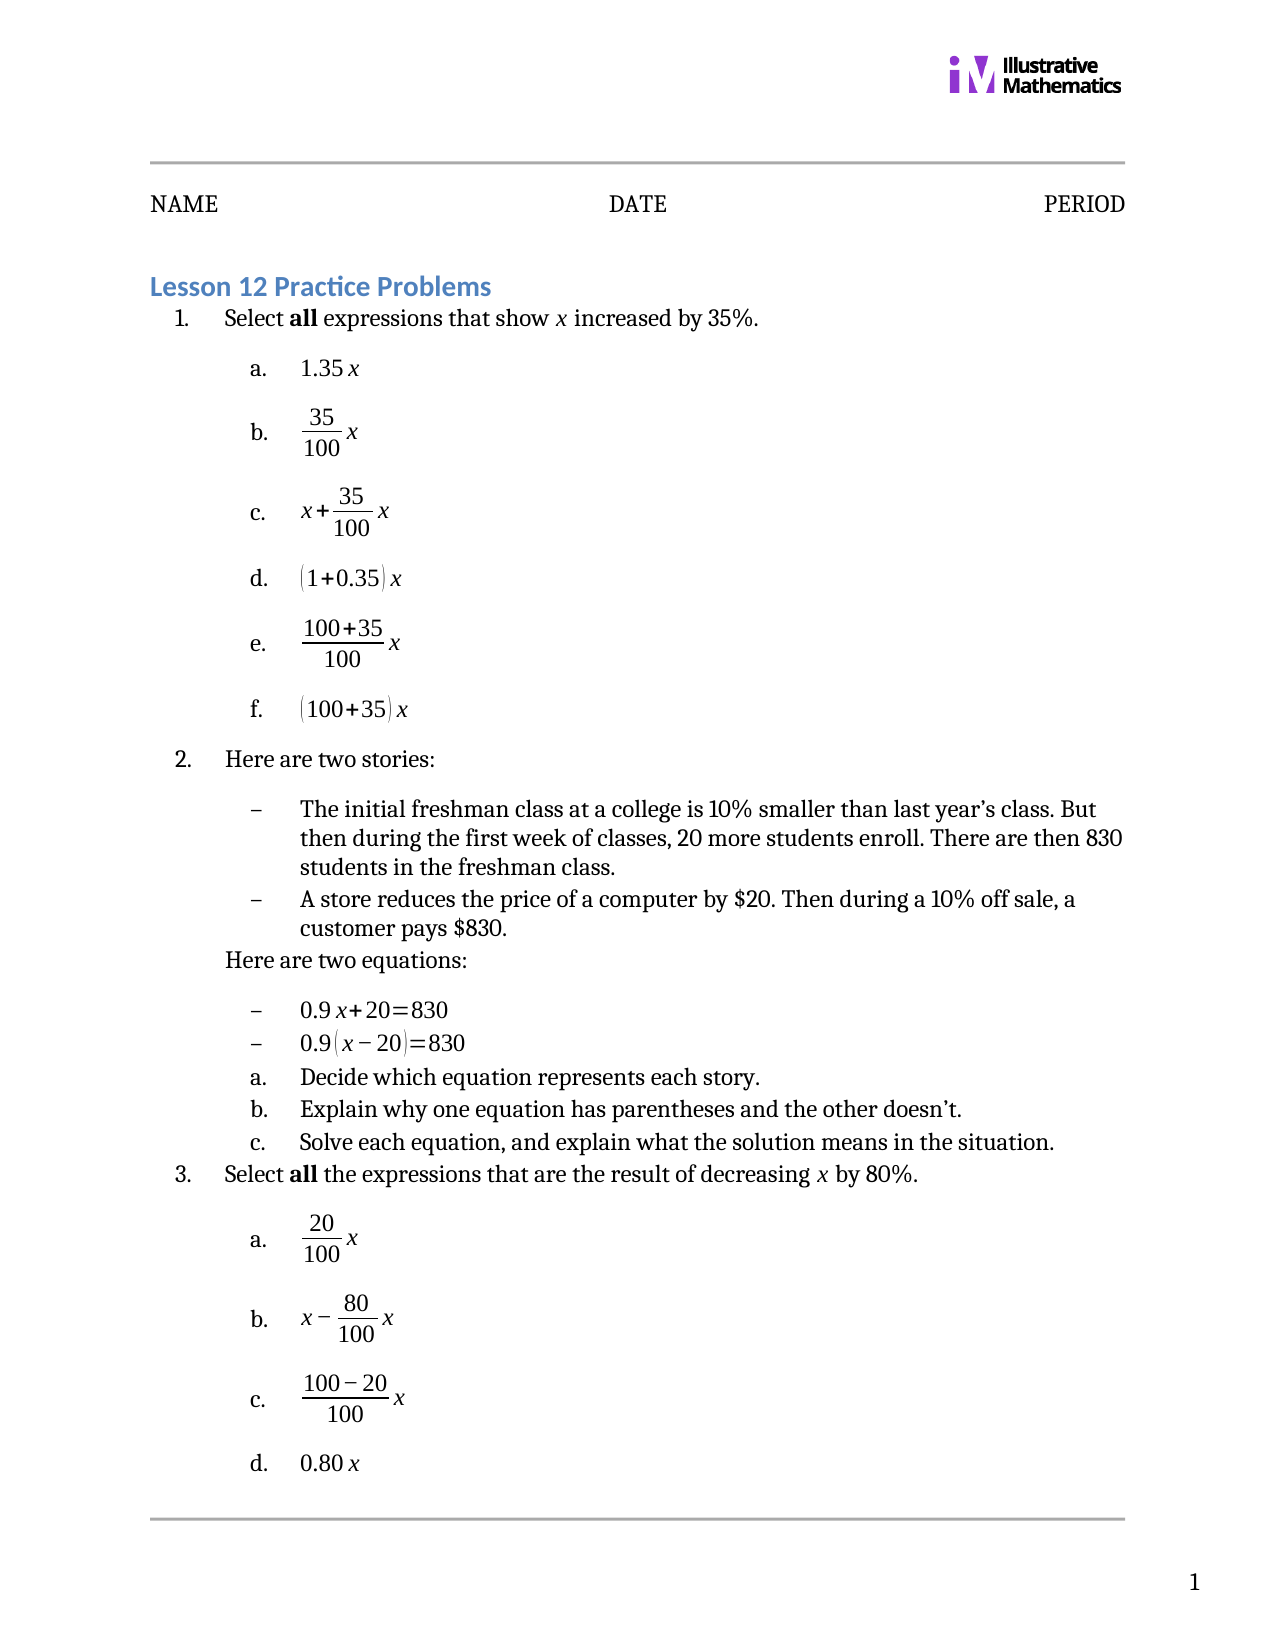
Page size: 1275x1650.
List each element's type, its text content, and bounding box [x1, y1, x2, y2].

list Solve each equation, and explain what the solution means in the situation. [250, 1128, 1125, 1156]
list Explain why one equation has parentheses and the other doesn’t. [250, 1095, 1125, 1124]
list A store reduces the price of a computer by $20. Then during a 10% off sale, a customer pays $830. [250, 885, 1125, 942]
subtitle Lesson 12 Practice Problems [150, 268, 1125, 304]
list Decide which equation represents each story. [250, 1063, 1125, 1091]
list Here are two stories: [175, 745, 1125, 774]
list Select all the expressions that are the result of decreasing by 80%. [175, 1160, 1125, 1189]
list The initial freshman class at a college is 10% smaller than last year’s class. But then during the first week of classes, 20 more students enroll. There are then 830 students in the freshman class. [250, 795, 1125, 881]
list Here are two equations: [175, 946, 1125, 975]
list Select all expressions that show increased by 35%. [175, 304, 1125, 333]
picture [949, 55, 1121, 93]
